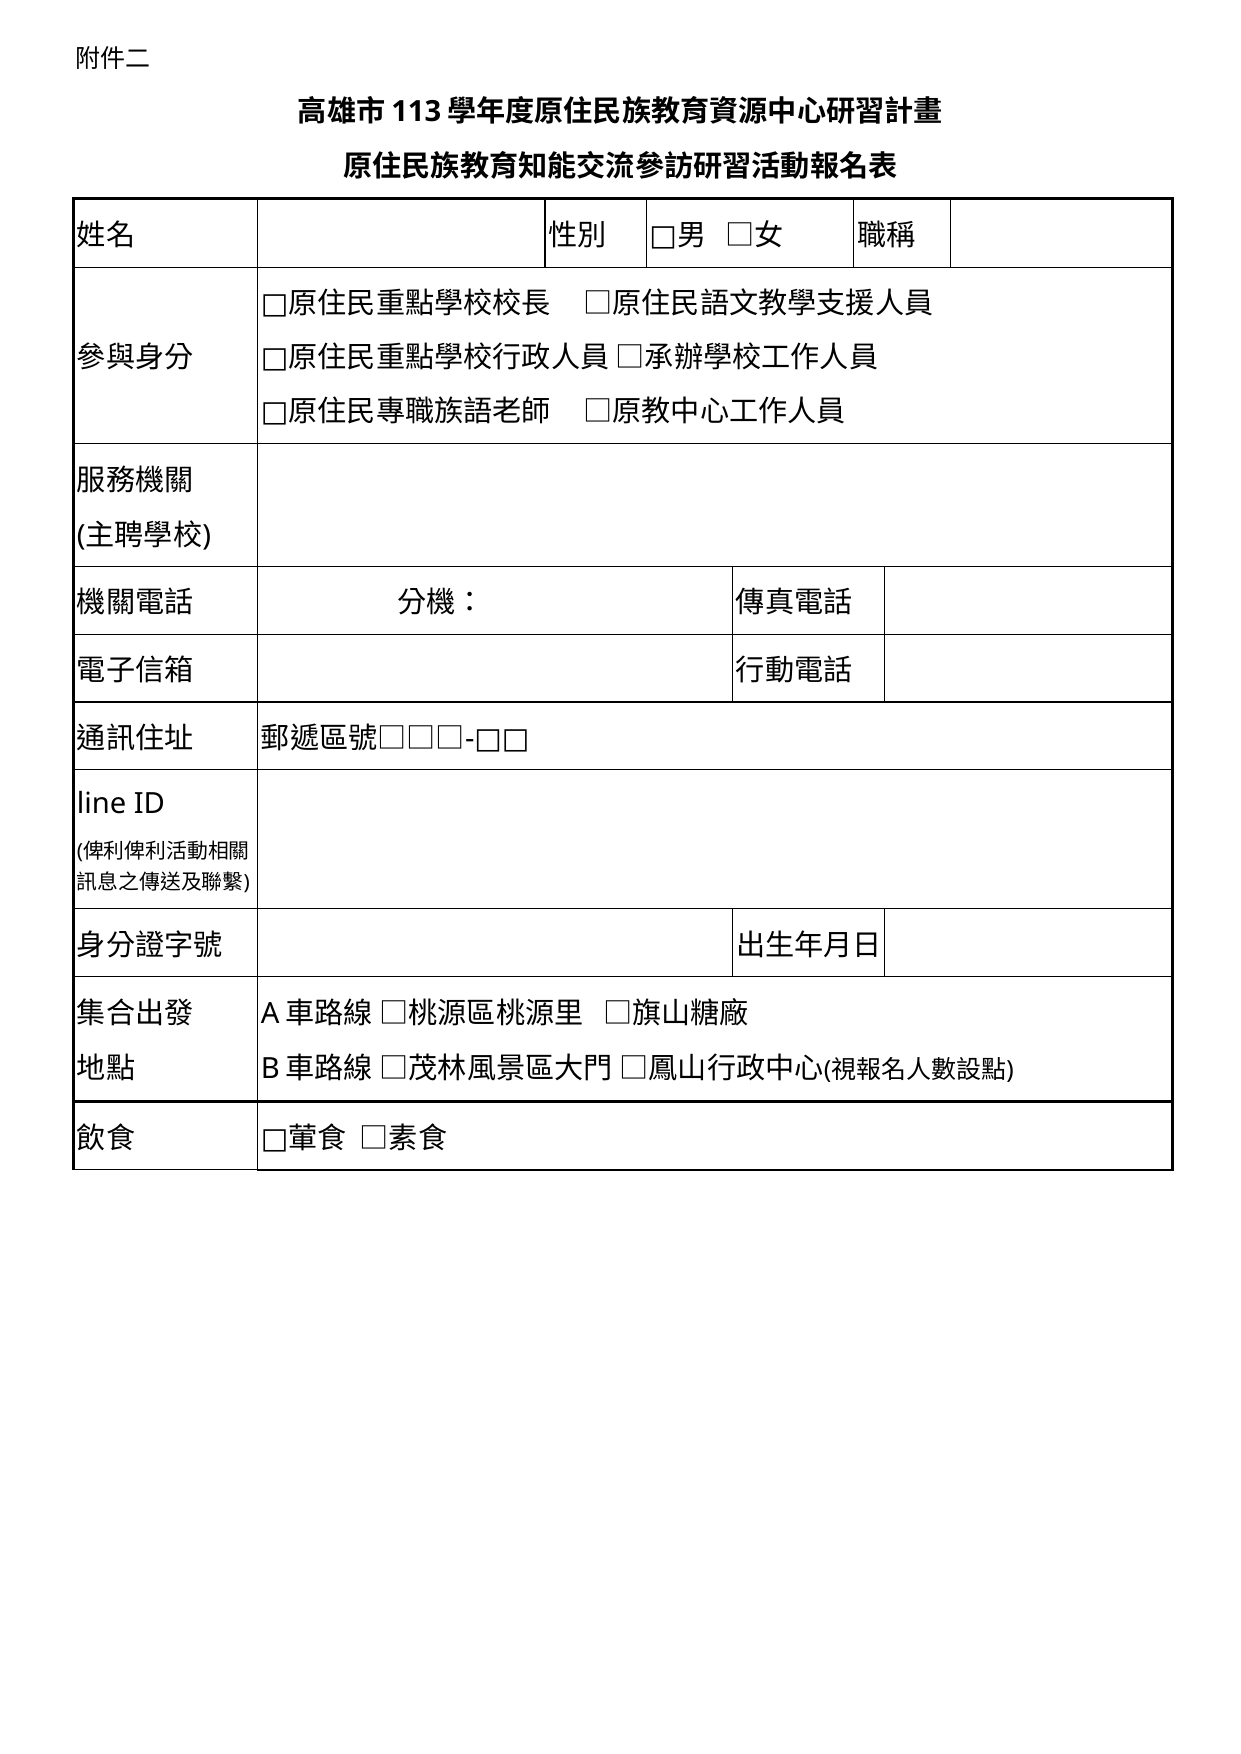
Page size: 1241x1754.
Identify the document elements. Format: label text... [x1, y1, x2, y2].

table_cell [258, 770, 1171, 908]
table_cell 服務機關 (主聘學校) [75, 444, 257, 566]
table_cell 參與身分 [75, 268, 257, 443]
table_cell [885, 567, 1171, 634]
table_cell 集合出發 地點 [75, 977, 257, 1099]
table_cell 出生年月日 [733, 909, 884, 976]
table_cell 分機： [258, 567, 732, 634]
table_cell A車路線 □桃源區桃源里 □旗山糖廠 B車路線 □茂林風景區大門 □鳳山行政中心(視報名人數設點) [258, 977, 1171, 1099]
table_cell 行動電話 [733, 635, 884, 701]
text 高雄市113學年度原住民族教育資源中心研習計畫 [75, 88, 1165, 130]
table_cell [258, 635, 732, 701]
table_cell 通訊住址 [75, 703, 257, 769]
table_cell 傳真電話 [733, 567, 884, 634]
text 附件二 [75, 34, 1165, 76]
table_header 性別 [546, 200, 646, 267]
table_cell □葷食 □素食 [258, 1103, 1171, 1169]
text 原住民族教育知能交流參訪研習活動報名表 [75, 143, 1165, 184]
table_cell [885, 909, 1171, 976]
table_cell 郵遞區號□□□-□□ [258, 703, 1171, 769]
table_header 職稱 [854, 200, 950, 267]
table_cell [885, 635, 1171, 701]
table_cell 飲食 [75, 1103, 257, 1169]
table_cell line ID (俾利俾利活動相關訊息之傳送及聯繫) [75, 770, 257, 908]
table_header 姓名 [75, 200, 257, 267]
table_cell 身分證字號 [75, 909, 257, 976]
table_cell 電子信箱 [75, 635, 257, 701]
table_header [951, 200, 1171, 267]
table_cell [258, 444, 1171, 566]
table_cell [258, 909, 732, 976]
table_cell □原住民重點學校校長 □原住民語文教學支援人員 □原住民重點學校行政人員 □承辦學校工作人員 □原住民專職族語老師 □原教中心工作人員 [258, 268, 1171, 443]
table_cell 機關電話 [75, 567, 257, 634]
table_header [258, 200, 544, 267]
table_header □男 □女 [647, 200, 853, 267]
